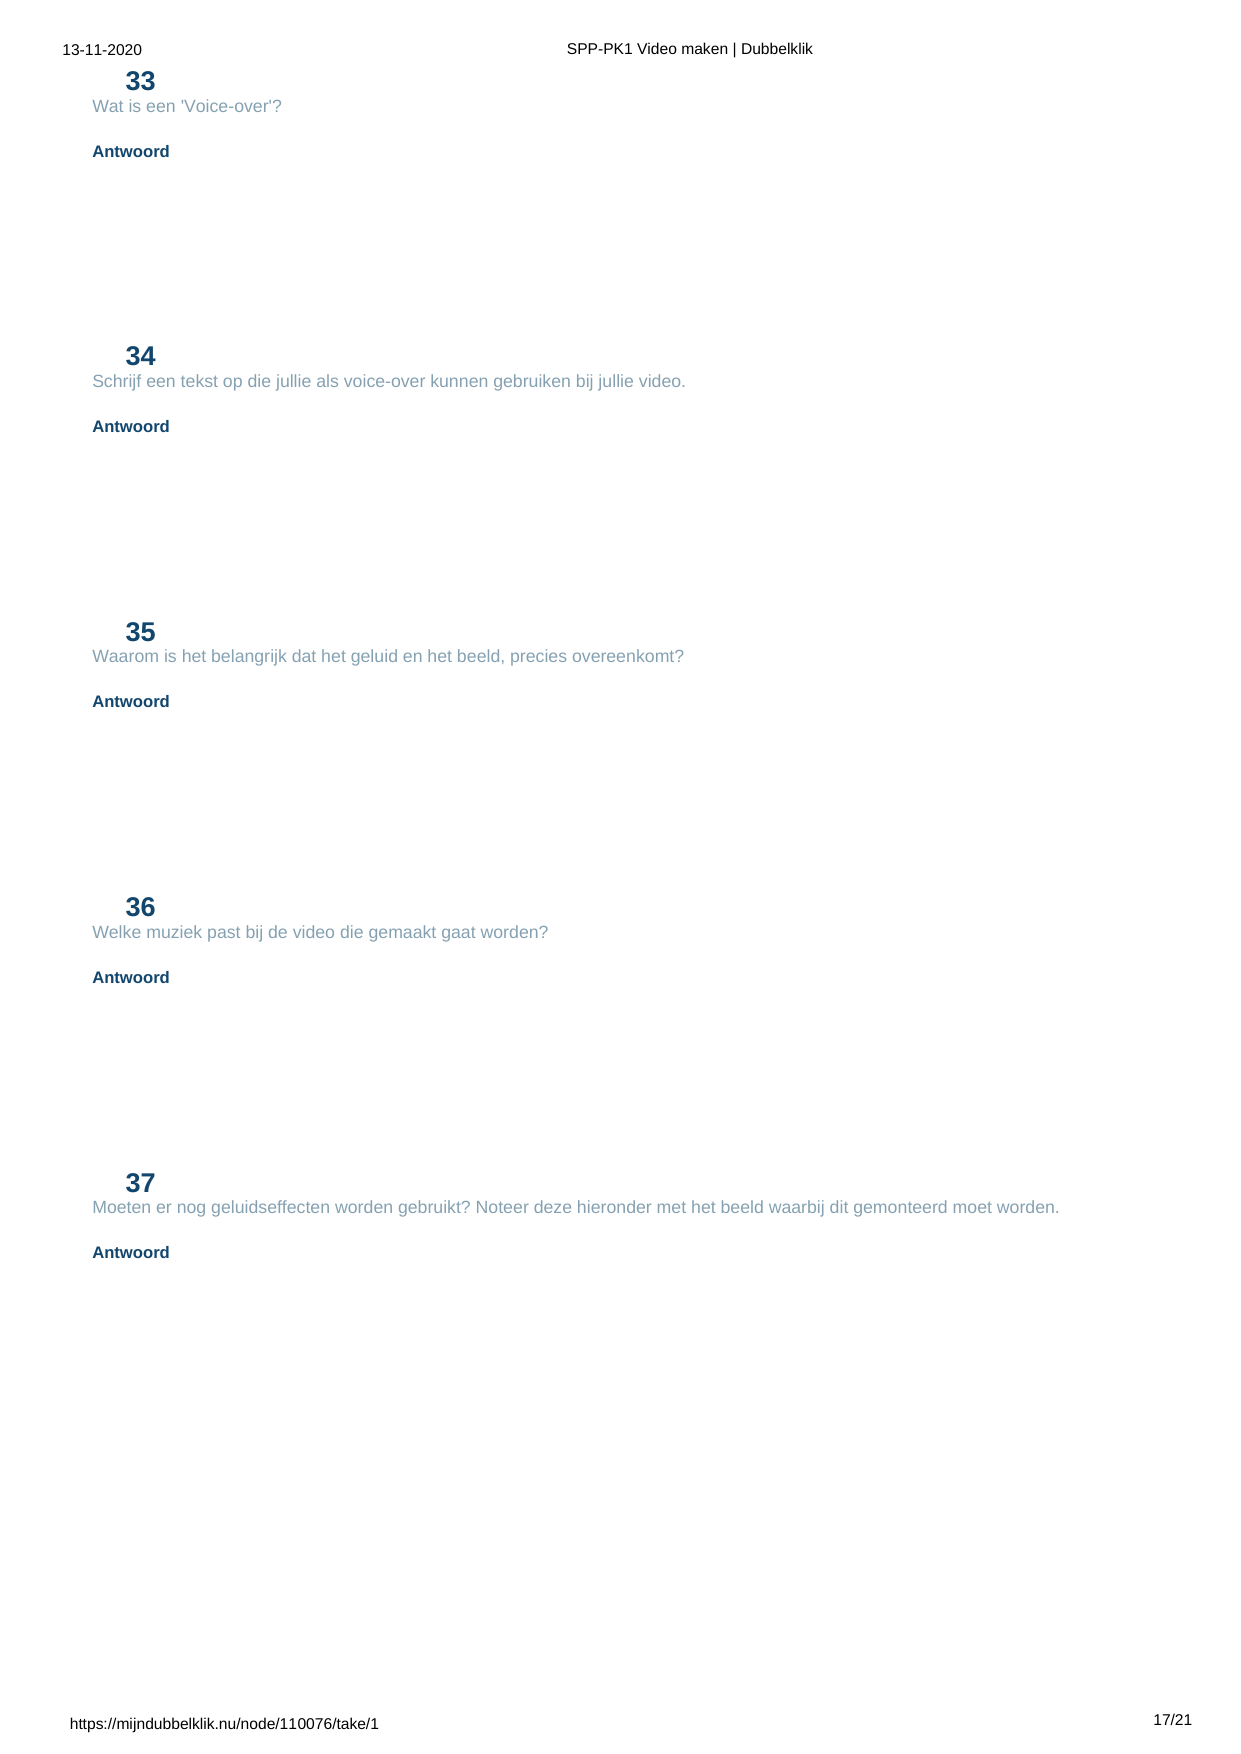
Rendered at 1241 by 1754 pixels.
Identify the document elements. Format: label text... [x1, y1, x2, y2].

subtitle 34 [125, 341, 1127, 372]
text Wat is een 'Voice-over'? [92, 97, 1127, 116]
text 13-11-2020 [62, 42, 142, 59]
text Welke muziek past bij de video die gemaakt gaat worden? [92, 923, 1127, 942]
text Schrijf een tekst op die jullie als voice-over kunnen gebruiken bij jullie video. [92, 372, 1127, 391]
text Antwoord [92, 417, 1127, 436]
text Moeten er nog geluidseffecten worden gebruikt? Noteer deze hieronder met het beeld waarbij dit gemonteerd moet worden. [92, 1198, 1127, 1218]
text Waarom is het belangrijk dat het geluid en het beeld, precies overeenkomt? [92, 647, 1127, 667]
text 17/21 [1153, 1711, 1192, 1729]
text https://mijndubbelklik.nu/node/110076/take/1 [69, 1715, 379, 1733]
text Antwoord [92, 693, 1127, 711]
subtitle 36 [125, 892, 1127, 923]
subtitle 35 [125, 617, 1127, 647]
text Antwoord [92, 968, 1127, 987]
text Antwoord [92, 1244, 1127, 1262]
subtitle 33 [125, 66, 1127, 97]
text SPP-PK1 Video maken | Dubbelklik [567, 40, 813, 58]
text Antwoord [92, 142, 1127, 161]
subtitle 37 [125, 1168, 1127, 1198]
